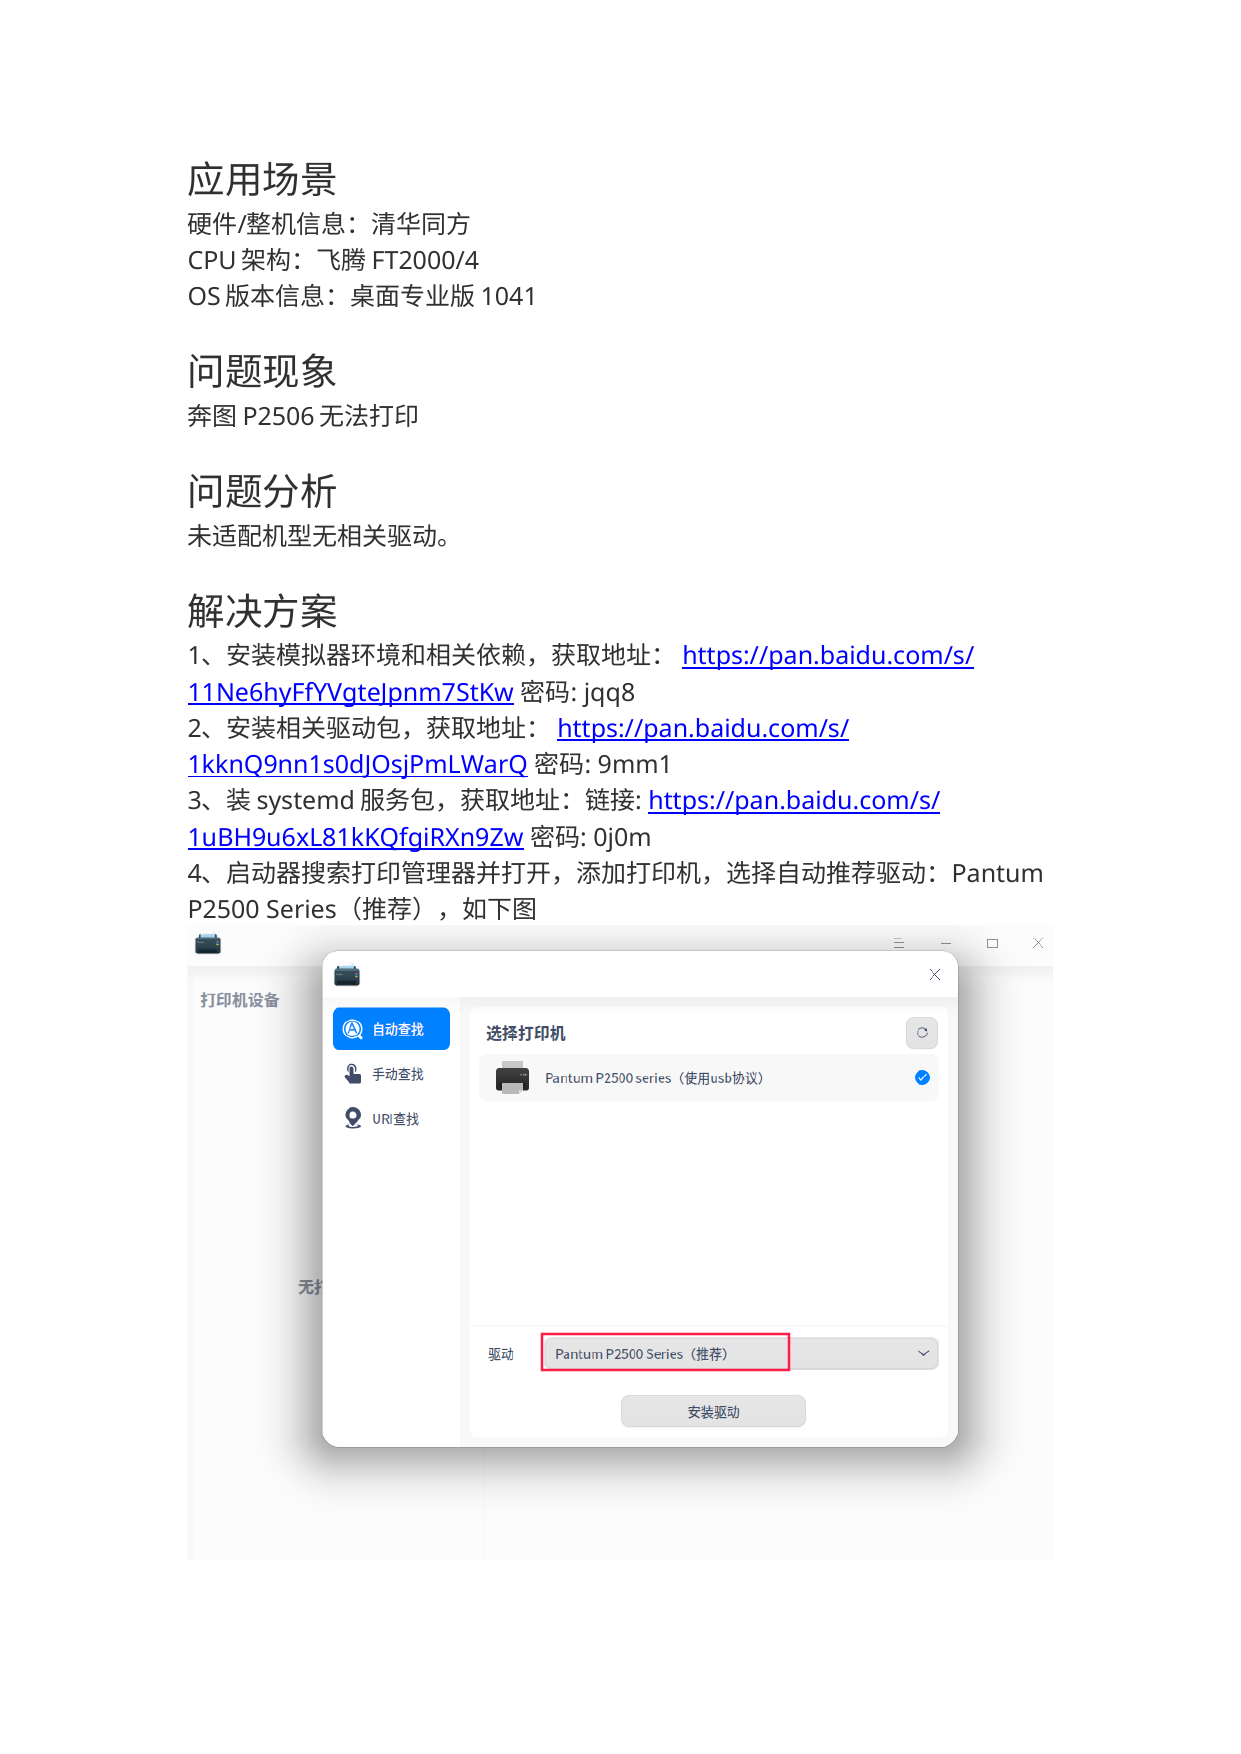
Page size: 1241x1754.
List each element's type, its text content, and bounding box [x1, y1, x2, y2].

text 问题分析 [187, 462, 1053, 516]
text 硬件/整机信息：清华同方 [187, 204, 1053, 241]
text 奔图P2506无法打印 [187, 396, 1053, 433]
picture [187, 925, 1053, 1560]
text 3、装systemd服务包，获取地址：链接: https://pan.baidu.com/s/1uBH9u6xL81kKQfgiRXn9Zw 密码: 0j0m [187, 781, 1053, 853]
text 1、安装模拟器环境和相关依赖，获取地址： https://pan.baidu.com/s/11Ne6hyFfYVgteJpnm7StKw 密码: jqq8 [187, 636, 1053, 708]
text CPU架构：飞腾FT2000/4 [187, 241, 1053, 277]
text 解决方案 [187, 582, 1053, 636]
text 4、启动器搜索打印管理器并打开，添加打印机，选择自动推荐驱动：Pantum P2500 Series（推荐），如下图 [187, 853, 1053, 925]
text 2、安装相关驱动包，获取地址： https://pan.baidu.com/s/1kknQ9nn1s0dJOsjPmLWarQ 密码: 9mm1 [187, 708, 1053, 781]
text 未适配机型无相关驱动。 [187, 516, 1053, 552]
text 问题现象 [187, 342, 1053, 396]
text 应用场景 [187, 150, 1053, 204]
text OS版本信息：桌面专业版1041 [187, 277, 1053, 313]
